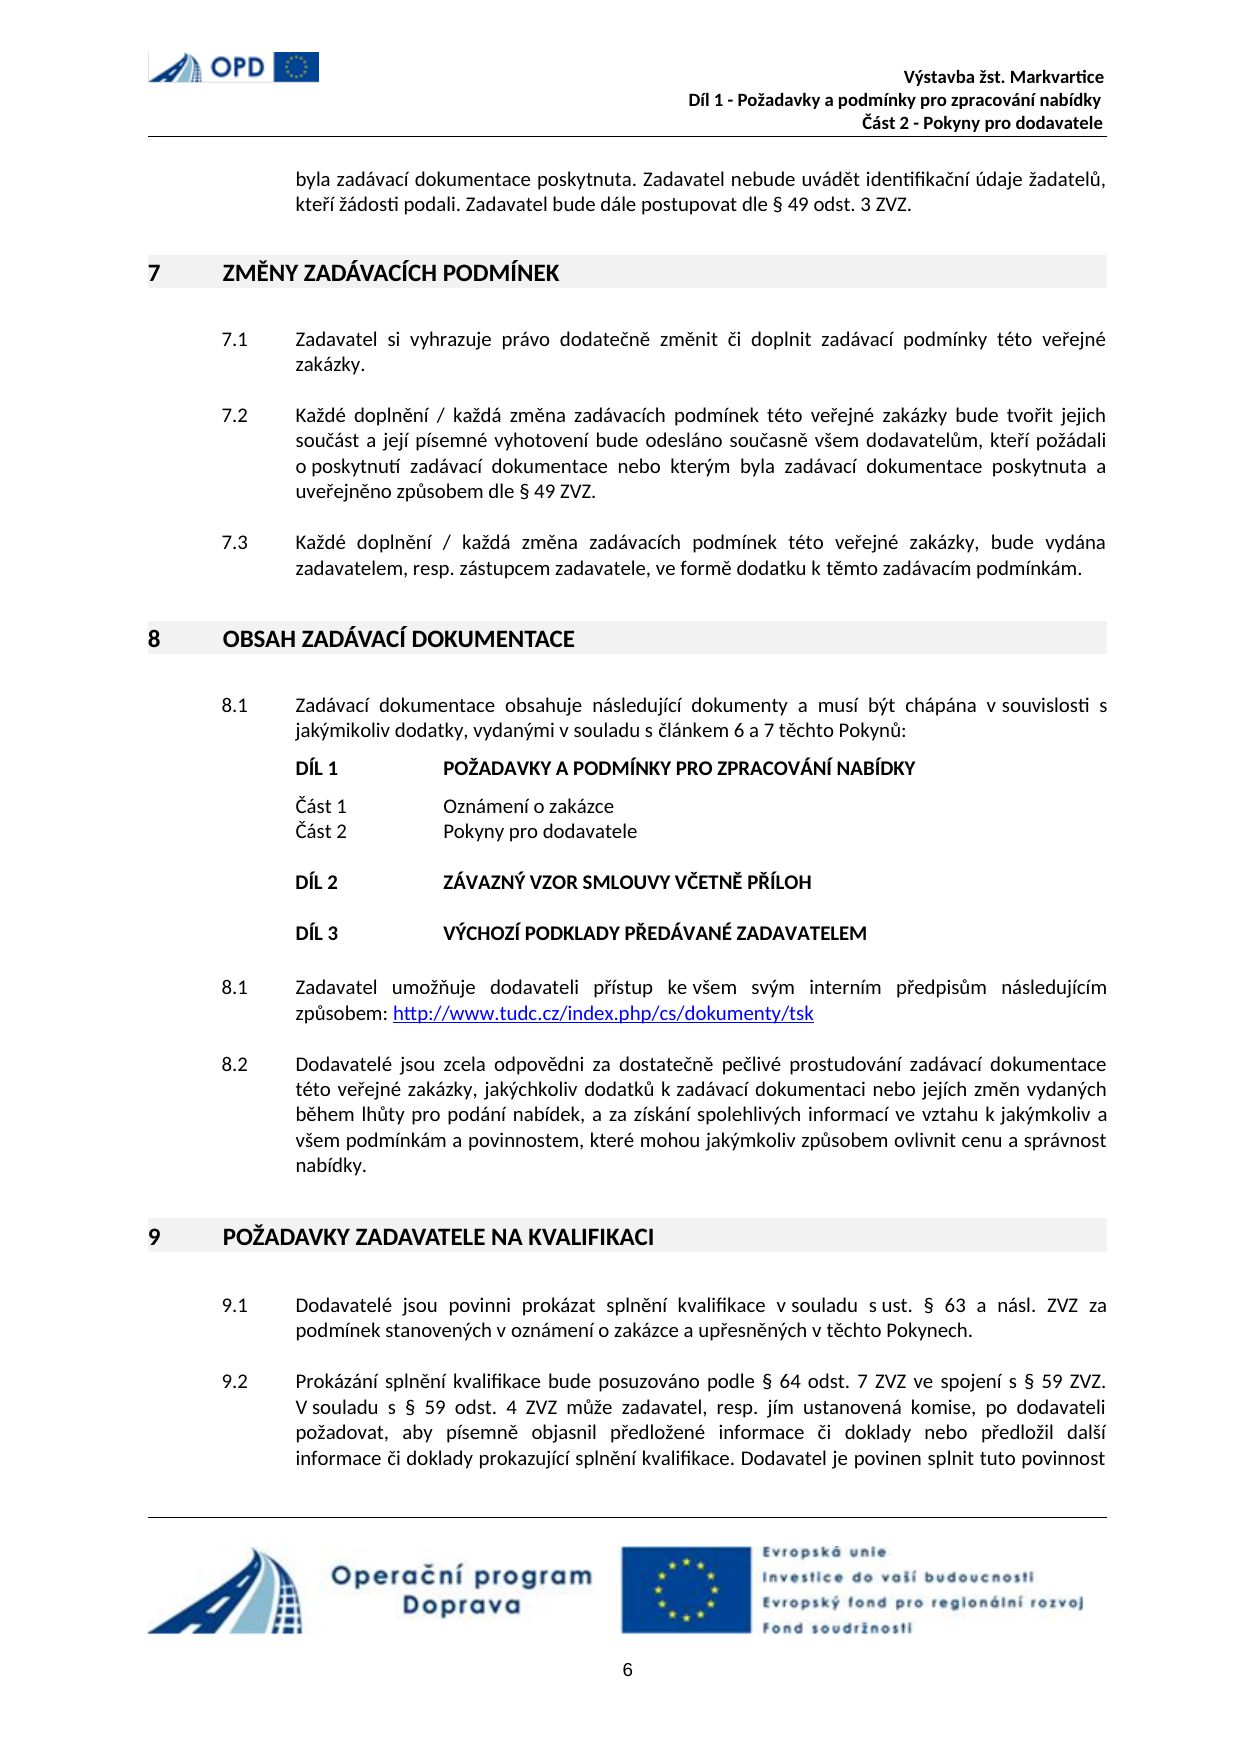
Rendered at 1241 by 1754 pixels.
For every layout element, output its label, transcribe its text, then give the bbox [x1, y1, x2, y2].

picture [147, 1546, 1085, 1637]
list Zadavatel si vyhrazuje právo dodatečně změnit či doplnit zadávací podmínky této veřejné zakázky. [221, 326, 1107, 377]
subtitle POŽADAVKY ZADAVATELE NA KVALIFIKACI [148, 1218, 1107, 1252]
list Dodavatelé jsou zcela odpovědni za dostatečně pečlivé prostudování zadávací dokumentace této veřejné zakázky, jakýchkoliv dodatků k zadávací dokumentaci nebo jejích změn vydaných během lhůty pro podání nabídek, a za získání spolehlivých informací ve vztahu k jakýmkoliv a všem podmínkám a povinnostem, které mohou jakýmkoliv způsobem ovlivnit cenu a správnost nabídky. [221, 1051, 1107, 1178]
list Zadávací dokumentace obsahuje následující dokumenty a musí být chápána v souvislosti s jakýmikoliv dodatky, vydanými v souladu s článkem 6 a 7 těchto Pokynů: [221, 692, 1107, 743]
text DÍL 3 VÝCHOZÍ PODKLADY PŘEDÁVANÉ ZADAVATELEM [295, 920, 1107, 946]
subtitle ZMĚNY ZADÁVACÍCH PODMÍNEK [148, 255, 1107, 288]
text DÍL 1 POŽADAVKY A PODMÍNKY PRO ZPRACOVÁNÍ NABÍDKY [295, 755, 1107, 781]
text Část 1 Oznámení o zakázce [295, 793, 1107, 819]
subtitle DÍL 2 ZÁVAZNÝ VZOR SMLOUVY VČETNĚ PŘÍLOH [221, 869, 1107, 895]
subtitle OBSAH ZADÁVACÍ DOKUMENTACE [148, 621, 1107, 654]
list Každé doplnění / každá změna zadávacích podmínek této veřejné zakázky, bude vydána zadavatelem, resp. zástupcem zadavatele, ve formě dodatku k těmto zadávacím podmínkám. [221, 529, 1107, 580]
list Dodavatelé jsou povinni prokázat splnění kvalifikace v souladu s ust. § 63 a násl. ZVZ za podmínek stanovených v oznámení o zakázce a upřesněných v těchto Pokynech. [221, 1292, 1107, 1343]
list Zadavatel umožňuje dodavateli přístup ke všem svým interním předpisům následujícím způsobem: http://www.tudc.cz/index.php/cs/dokumenty/tsk [221, 974, 1107, 1025]
text Část 2 Pokyny pro dodavatele [295, 819, 1107, 844]
text 7.2 Každé doplnění / každá změna zadávacích podmínek této veřejné zakázky bude tvořit jejich součást a její písemné vyhotovení bude odesláno současně všem dodavatelům, kteří požádali o poskytnutí zadávací dokumentace nebo kterým byla zadávací dokumentace poskytnuta a uveřejněno způsobem dle § 49 ZVZ. [221, 402, 1107, 504]
picture [147, 52, 319, 84]
